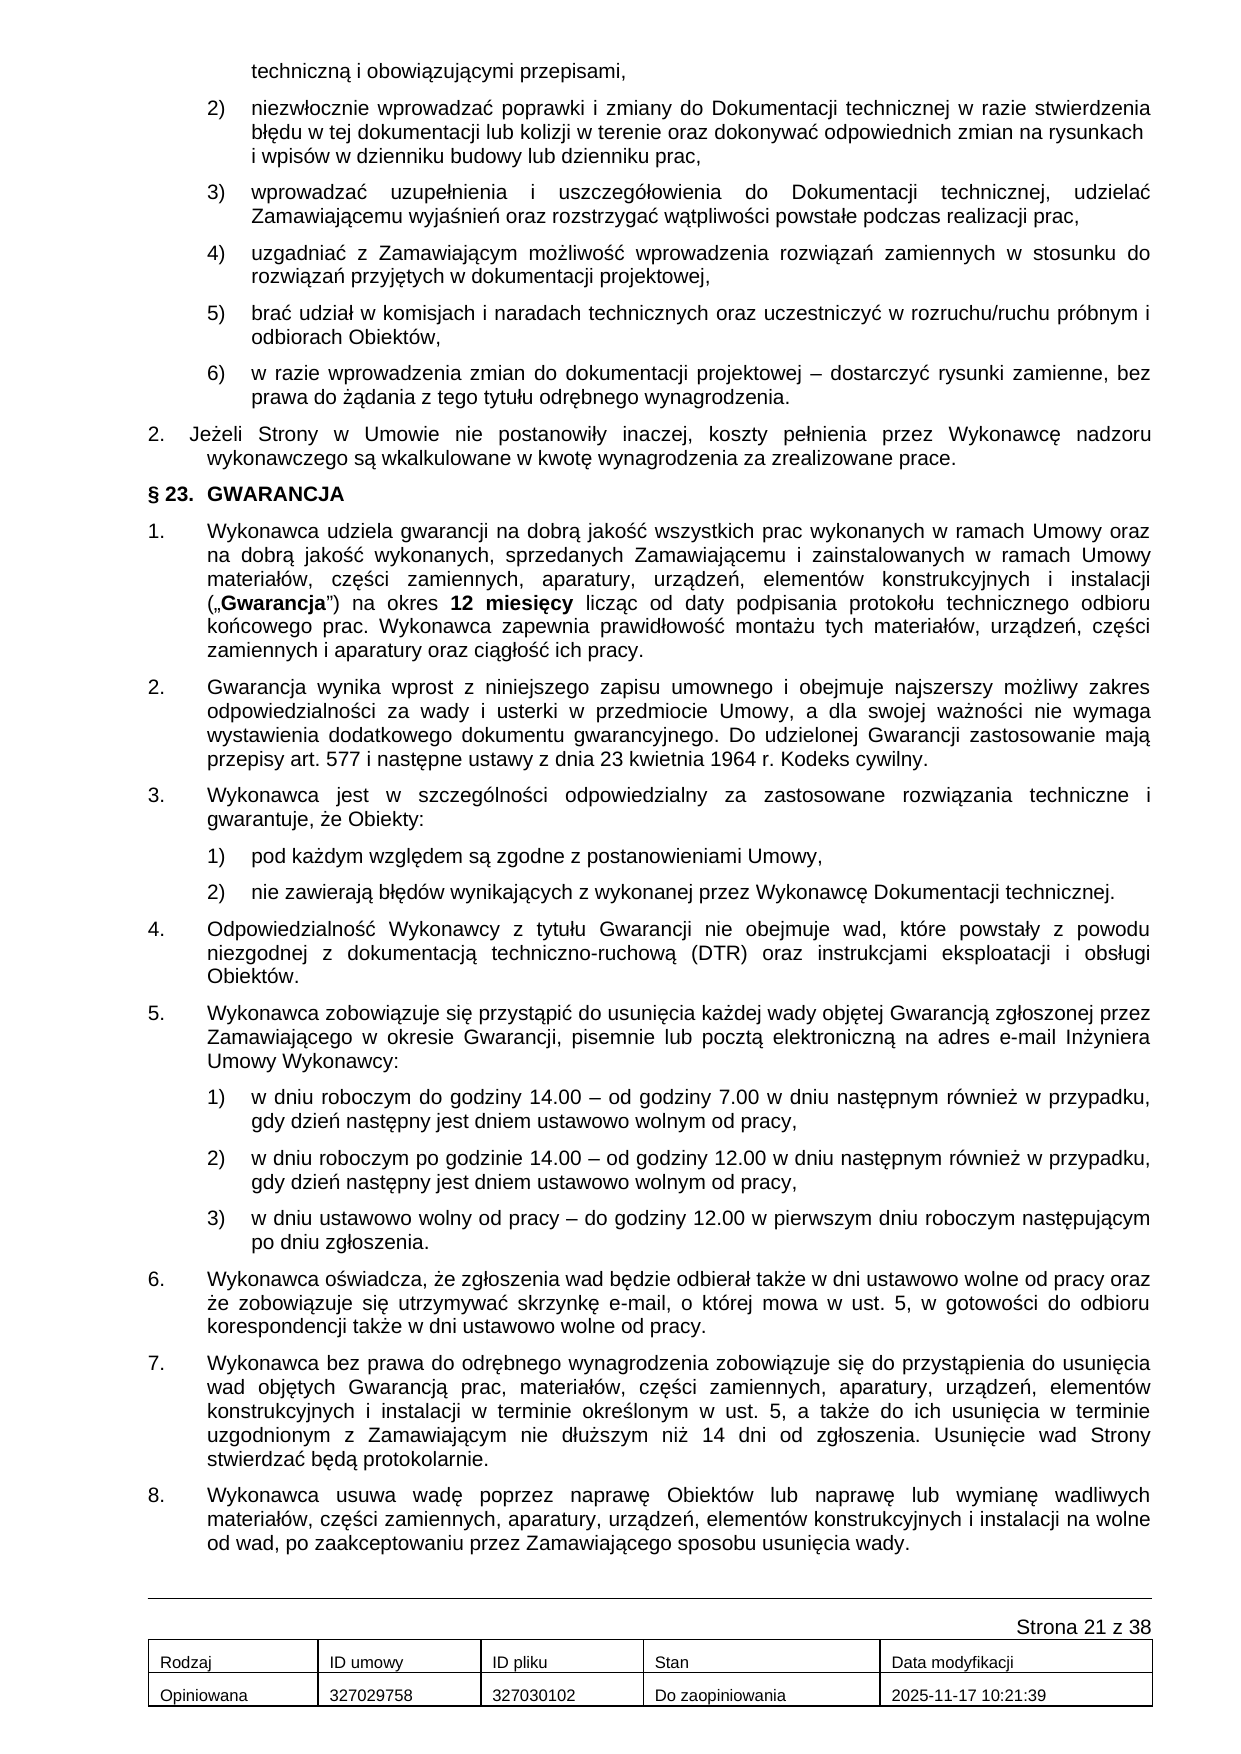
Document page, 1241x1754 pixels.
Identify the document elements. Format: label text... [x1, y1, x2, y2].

list w dniu roboczym po godzinie 14.00 – od godziny 12.00 w dniu następnym również w przypadku, gdy dzień następny jest dniem ustawowo wolnym od pracy, [207, 1146, 1152, 1193]
list uzgadniać z Zamawiającym możliwość wprowadzenia rozwiązań zamiennych w stosunku do rozwiązań przyjętych w dokumentacji projektowej, [207, 240, 1152, 288]
list Wykonawca oświadcza, że zgłoszenia wad będzie odbierał także w dni ustawowo wolne od pracy oraz że zobowiązuje się utrzymywać skrzynkę e-mail, o której mowa w ust. 5, w gotowości do odbioru korespondencji także w dni ustawowo wolne od pracy. [148, 1266, 1152, 1338]
list Wykonawca zobowiązuje się przystąpić do usunięcia każdej wady objętej Gwarancją zgłoszonej przez Zamawiającego w okresie Gwarancji, pisemnie lub pocztą elektroniczną na adres e-mail Inżyniera Umowy Wykonawcy: [148, 1001, 1152, 1073]
subtitle GWARANCJA [148, 482, 1152, 506]
list brać udział w komisjach i naradach technicznych oraz uczestniczyć w rozruchu/ruchu próbnym i odbiorach Obiektów, [207, 301, 1152, 349]
list niezwłocznie wprowadzać poprawki i zmiany do Dokumentacji technicznej w razie stwierdzenia błędu w tej dokumentacji lub kolizji w terenie oraz dokonywać odpowiednich zmian na rysunkach i wpisów w dzienniku budowy lub dzienniku prac, [207, 96, 1152, 167]
list Odpowiedzialność Wykonawcy z tytułu Gwarancji nie obejmuje wad, które powstały z powodu niezgodnej z dokumentacją techniczno-ruchową (DTR) oraz instrukcjami eksploatacji i obsługi Obiektów. [148, 916, 1152, 988]
list Wykonawca jest w szczególności odpowiedzialny za zastosowane rozwiązania techniczne i gwarantuje, że Obiekty: [148, 783, 1152, 831]
list Jeżeli Strony w Umowie nie postanowiły inaczej, koszty pełnienia przez Wykonawcę nadzoru wykonawczego są wkalkulowane w kwotę wynagrodzenia za zrealizowane prace. [148, 422, 1153, 469]
list Wykonawca usuwa wadę poprzez naprawę Obiektów lub naprawę lub wymianę wadliwych materiałów, części zamiennych, aparatury, urządzeń, elementów konstrukcyjnych i instalacji na wolne od wad, po zaakceptowaniu przez Zamawiającego sposobu usunięcia wady. [148, 1483, 1152, 1555]
list nie zawierają błędów wynikających z wykonanej przez Wykonawcę Dokumentacji technicznej. [207, 880, 1152, 904]
list Wykonawca udziela gwarancji na dobrą jakość wszystkich prac wykonanych w ramach Umowy oraz na dobrą jakość wykonanych, sprzedanych Zamawiającemu i zainstalowanych w ramach Umowy materiałów, części zamiennych, aparatury, urządzeń, elementów konstrukcyjnych i instalacji („Gwarancja”) na okres 12 miesięcy licząc od daty podpisania protokołu technicznego odbioru końcowego prac. Wykonawca zapewnia prawidłowość montażu tych materiałów, urządzeń, części zamiennych i aparatury oraz ciągłość ich pracy. [148, 518, 1152, 662]
list w razie wprowadzenia zmian do dokumentacji projektowej – dostarczyć rysunki zamienne, bez prawa do żądania z tego tytułu odrębnego wynagrodzenia. [207, 361, 1152, 409]
list pod każdym względem są zgodne z postanowieniami Umowy, [207, 843, 1152, 867]
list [207, 59, 1152, 83]
list wprowadzać uzupełnienia i uszczegółowienia do Dokumentacji technicznej, udzielać Zamawiającemu wyjaśnień oraz rozstrzygać wątpliwości powstałe podczas realizacji prac, [207, 180, 1152, 228]
list w dniu ustawowo wolny od pracy – do godziny 12.00 w pierwszym dniu roboczym następującym po dniu zgłoszenia. [207, 1206, 1152, 1254]
list w dniu roboczym do godziny 14.00 – od godziny 7.00 w dniu następnym również w przypadku, gdy dzień następny jest dniem ustawowo wolnym od pracy, [207, 1085, 1152, 1133]
list Wykonawca bez prawa do odrębnego wynagrodzenia zobowiązuje się do przystąpienia do usunięcia wad objętych Gwarancją prac, materiałów, części zamiennych, aparatury, urządzeń, elementów konstrukcyjnych i instalacji w terminie określonym w ust. 5, a także do ich usunięcia w terminie uzgodnionym z Zamawiającym nie dłuższym niż 14 dni od zgłoszenia. Usunięcie wad Strony stwierdzać będą protokolarnie. [148, 1351, 1152, 1471]
list Gwarancja wynika wprost z niniejszego zapisu umownego i obejmuje najszerszy możliwy zakres odpowiedzialności za wady i usterki w przedmiocie Umowy, a dla swojej ważności nie wymaga wystawienia dodatkowego dokumentu gwarancyjnego. Do udzielonej Gwarancji zastosowanie mają przepisy art. 577 i następne ustawy z dnia 23 kwietnia 1964 r. Kodeks cywilny. [148, 675, 1152, 771]
